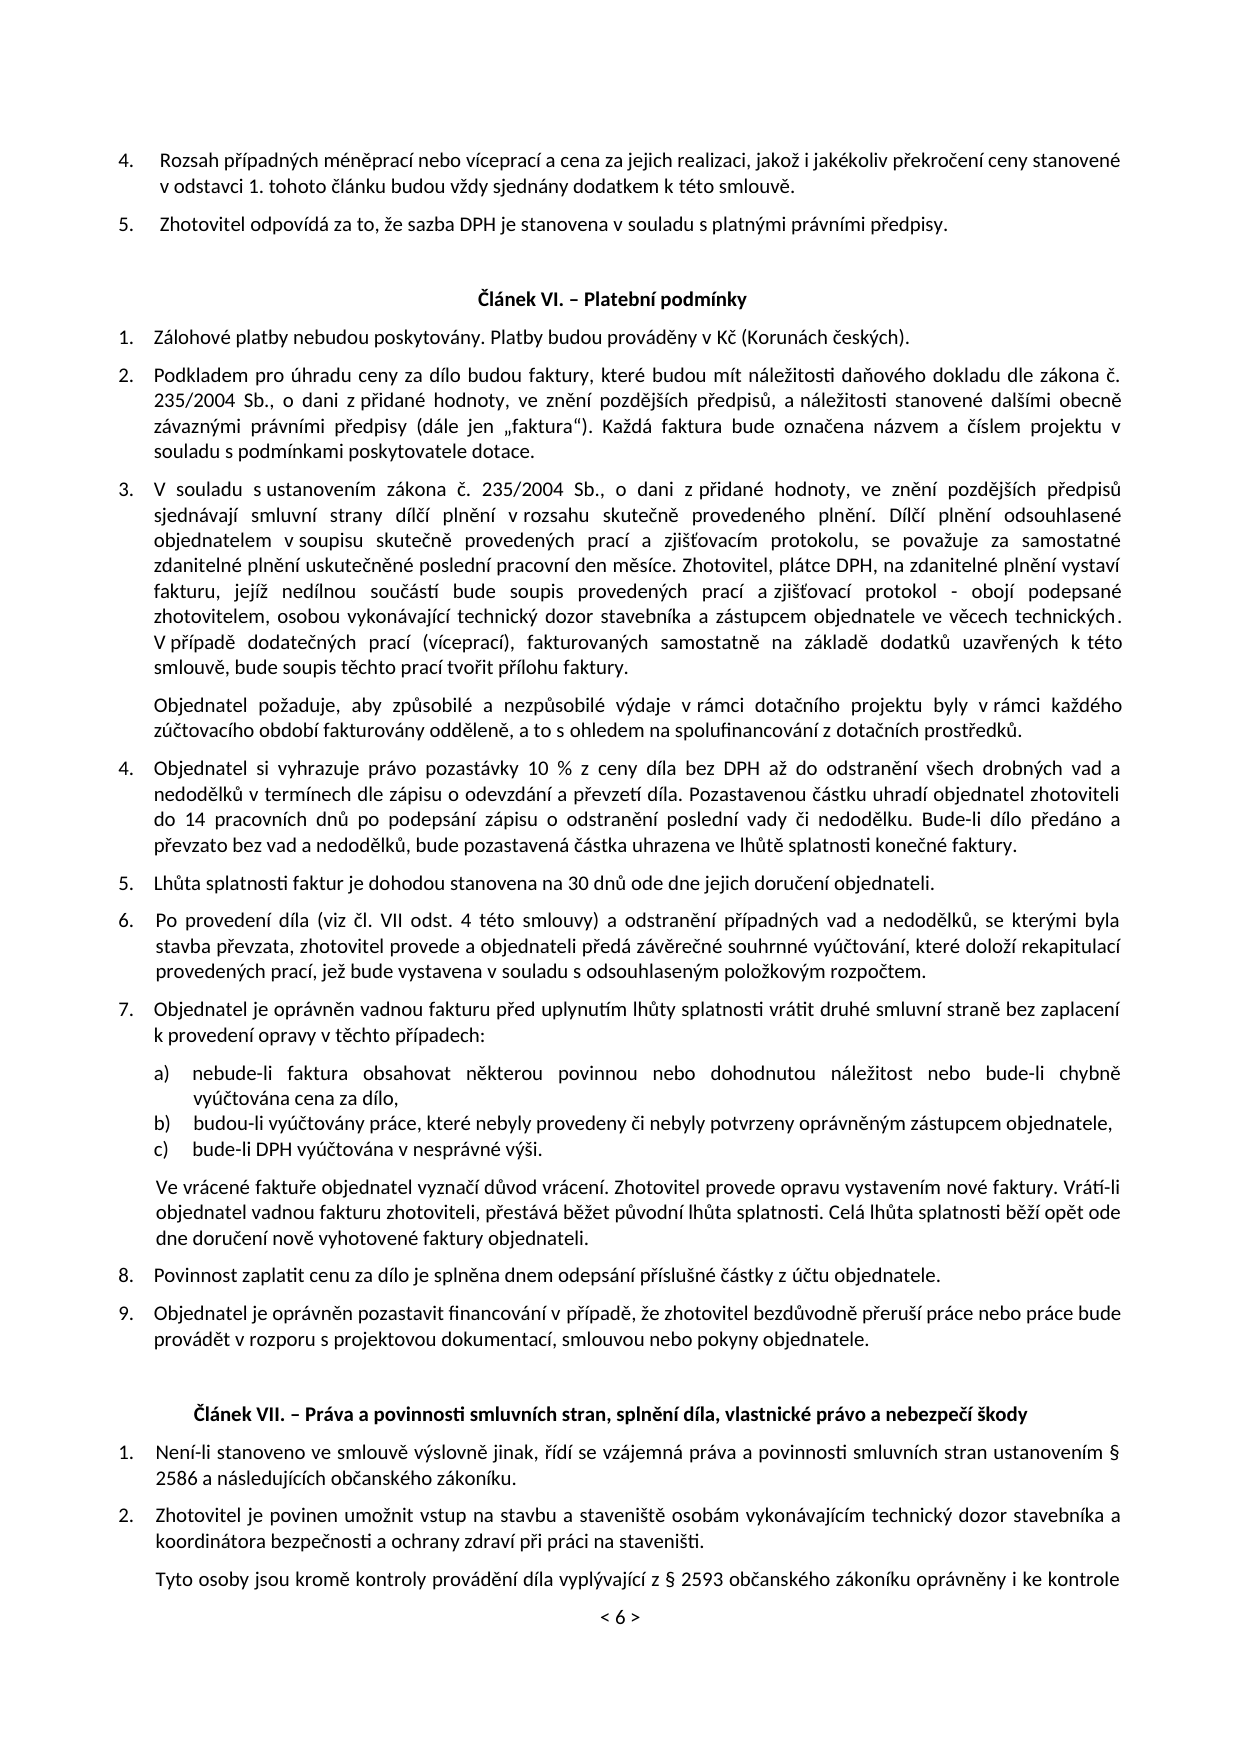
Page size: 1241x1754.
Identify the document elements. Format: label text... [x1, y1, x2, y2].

list V souladu s ustanovením zákona č. 235/2004 Sb., o dani z přidané hodnoty, ve znění pozdějších předpisů sjednávají smluvní strany dílčí plnění v rozsahu skutečně provedeného plnění. Dílčí plnění odsouhlasené objednatelem v soupisu skutečně provedených prací a zjišťovacím protokolu, se považuje za samostatné zdanitelné plnění uskutečněné poslední pracovní den měsíce. Zhotovitel, plátce DPH, na zdanitelné plnění vystaví fakturu, jejíž nedílnou součástí bude soupis provedených prací a zjišťovací protokol - obojí podepsané zhotovitelem, osobou vykonávající technický dozor stavebníka a zástupcem objednatele ve věcech technických. V případě dodatečných prací (víceprací), fakturovaných samostatně na základě dodatků uzavřených k této smlouvě, bude soupis těchto prací tvořit přílohu faktury. [118, 476, 1122, 680]
list Zálohové platby nebudou poskytovány. Platby budou prováděny v Kč (Korunách českých). [118, 324, 1122, 350]
text Objednatel požaduje, aby způsobilé a nezpůsobilé výdaje v rámci dotačního projektu byly v rámci každého zúčtovacího období fakturovány odděleně, a to s ohledem na spolufinancování z dotačních prostředků. [153, 692, 1122, 743]
list Podkladem pro úhradu ceny za dílo budou faktury, které budou mít náležitosti daňového dokladu dle zákona č. 235/2004 Sb., o dani z přidané hodnoty, ve znění pozdějších předpisů, a náležitosti stanovené dalšími obecně závaznými právními předpisy (dále jen „faktura“). Každá faktura bude označena názvem a číslem projektu v souladu s podmínkami poskytovatele dotace. [118, 362, 1122, 464]
list budou-li vyúčtovány práce, které nebyly provedeny či nebyly potvrzeny oprávněným zástupcem objednatele, [153, 1111, 1122, 1136]
text Ve vrácené faktuře objednatel vyznačí důvod vrácení. Zhotovitel provede opravu vystavením nové faktury. Vrátí-li objednatel vadnou fakturu zhotoviteli, přestává běžet původní lhůta splatnosti. Celá lhůta splatnosti běží opět ode dne doručení nově vyhotovené faktury objednateli. [156, 1174, 1122, 1250]
list Po provedení díla (viz čl. VII odst. 4 této smlouvy) a odstranění případných vad a nedodělků, se kterými byla stavba převzata, zhotovitel provede a objednateli předá závěrečné souhrnné vyúčtování, které doloží rekapitulací provedených prací, jež bude vystavena v souladu s odsouhlaseným položkovým rozpočtem. [118, 908, 1122, 984]
list Zhotovitel je povinen umožnit vstup na stavbu a staveniště osobám vykonávajícím technický dozor stavebníka a koordinátora bezpečnosti a ochrany zdraví při práci na staveništi. [118, 1503, 1122, 1553]
list nebude-li faktura obsahovat některou povinnou nebo dohodnutou náležitost nebo bude-li chybně vyúčtována cena za dílo, [153, 1060, 1122, 1111]
subtitle Platební podmínky [156, 286, 1122, 312]
list bude-li DPH vyúčtována v nesprávné výši. [153, 1136, 1122, 1161]
list Objednatel si vyhrazuje právo pozastávky 10 % z ceny díla bez DPH až do odstranění všech drobných vad a nedodělků v termínech dle zápisu o odevzdání a převzetí díla. Pozastavenou částku uhradí objednatel zhotoviteli do 14 pracovních dnů po podepsání zápisu o odstranění poslední vady či nedodělku. Bude-li dílo předáno a převzato bez vad a nedodělků, bude pozastavená částka uhrazena ve lhůtě splatnosti konečné faktury. [118, 756, 1122, 857]
list Objednatel je oprávněn pozastavit financování v případě, že zhotovitel bezdůvodně přeruší práce nebo práce bude provádět v rozporu s projektovou dokumentací, smlouvou nebo pokyny objednatele. [118, 1301, 1122, 1351]
list Zhotovitel odpovídá za to, že sazba DPH je stanovena v souladu s platnými právními předpisy. [118, 211, 1122, 236]
list Lhůta splatnosti faktur je dohodou stanovena na 30 dnů ode dne jejich doručení objednateli. [118, 870, 1122, 895]
list Není-li stanoveno ve smlouvě výslovně jinak, řídí se vzájemná práva a povinnosti smluvních stran ustanovením § 2586 a následujících občanského zákoníku. [118, 1439, 1122, 1490]
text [155, 1566, 1122, 1591]
list Rozsah případných méněprací nebo víceprací a cena za jejich realizaci, jakož i jakékoliv překročení ceny stanovené v odstavci 1. tohoto článku budou vždy sjednány dodatkem k této smlouvě. [118, 148, 1122, 198]
subtitle Práva a povinnosti smluvních stran, splnění díla, vlastnické právo a nebezpečí škody [156, 1401, 1122, 1427]
list Povinnost zaplatit cenu za dílo je splněna dnem odepsání příslušné částky z účtu objednatele. [118, 1263, 1122, 1288]
list Objednatel je oprávněn vadnou fakturu před uplynutím lhůty splatnosti vrátit druhé smluvní straně bez zaplacení k provedení opravy v těchto případech: [118, 996, 1122, 1047]
